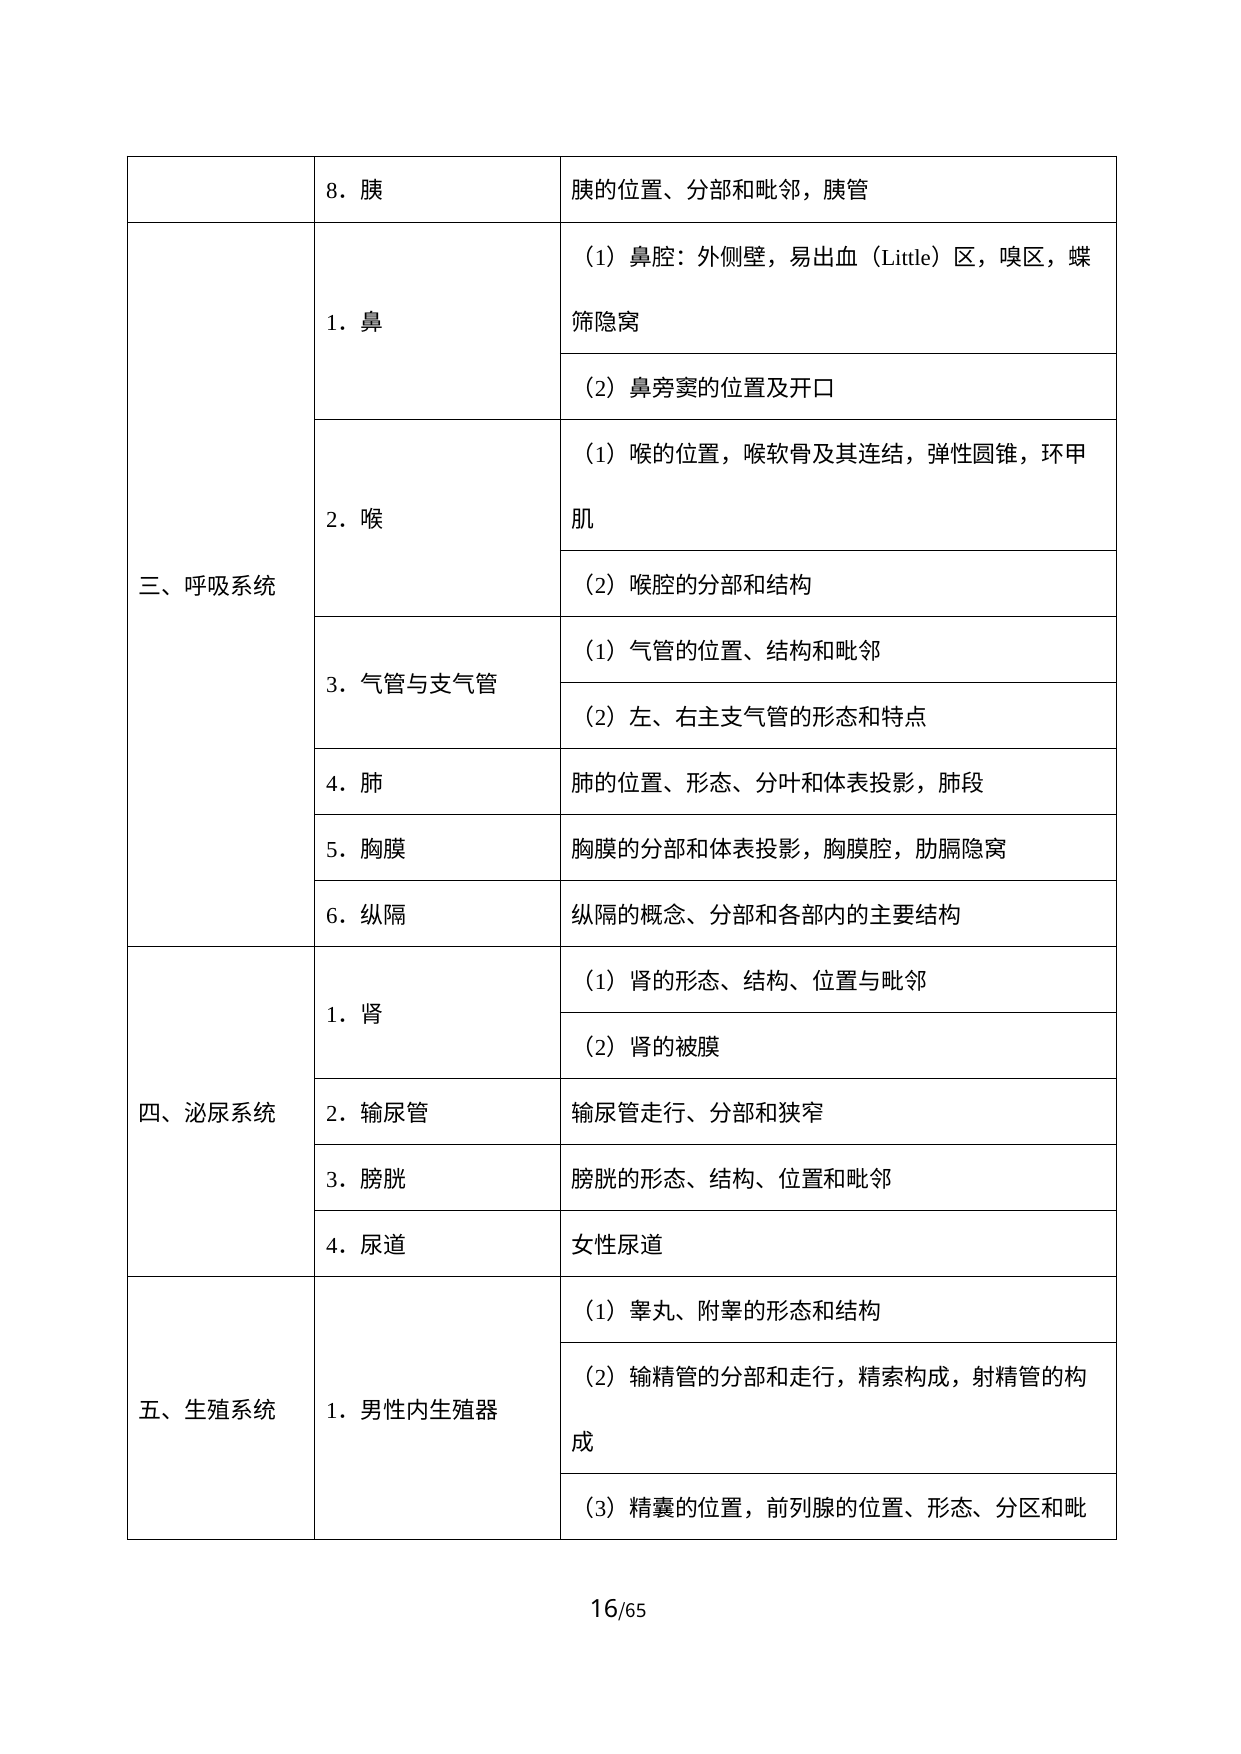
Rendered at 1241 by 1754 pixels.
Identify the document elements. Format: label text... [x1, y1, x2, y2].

table_cell 2．输尿管 [315, 1079, 560, 1144]
table_cell 4．肺 [315, 749, 560, 814]
table_cell 1．鼻 [315, 223, 560, 419]
table_cell 6．纵隔 [315, 881, 560, 946]
table_cell 纵隔的概念、分部和各部内的主要结构 [561, 881, 1116, 946]
table_cell 1．男性内生殖器 [315, 1277, 560, 1539]
table_cell 肺的位置、形态、分叶和体表投影，肺段 [561, 749, 1116, 814]
table_cell 胸膜的分部和体表投影，胸膜腔，肋膈隐窝 [561, 815, 1116, 880]
table_cell （1）气管的位置、结构和毗邻 [561, 617, 1116, 682]
table_cell 8．胰 [315, 157, 560, 222]
table_cell 输尿管走行、分部和狭窄 [561, 1079, 1116, 1144]
table_cell 4．尿道 [315, 1211, 560, 1276]
table_cell 四、泌尿系统 [128, 947, 314, 1276]
table_cell 3．膀胱 [315, 1145, 560, 1210]
table_cell 胰的位置、分部和毗邻，胰管 [561, 157, 1116, 222]
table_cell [561, 1474, 1116, 1539]
table_cell （2）鼻旁窦的位置及开口 [561, 354, 1116, 419]
table_cell 女性尿道 [561, 1211, 1116, 1276]
table_cell 1．肾 [315, 947, 560, 1078]
table_cell （1）鼻腔：外侧壁，易出血（Little）区，嗅区，蝶筛隐窝 [561, 223, 1116, 353]
table_cell （1）睾丸、附睾的形态和结构 [561, 1277, 1116, 1342]
table_cell （2）肾的被膜 [561, 1013, 1116, 1078]
table_cell （1）喉的位置，喉软骨及其连结，弹性圆锥，环甲肌 [561, 420, 1116, 550]
table_cell 5．胸膜 [315, 815, 560, 880]
table_cell （2）喉腔的分部和结构 [561, 551, 1116, 616]
table_cell （2）左、右主支气管的形态和特点 [561, 683, 1116, 748]
table_cell 五、生殖系统 [128, 1277, 314, 1539]
table_cell 3．气管与支气管 [315, 617, 560, 748]
table_cell （1）肾的形态、结构、位置与毗邻 [561, 947, 1116, 1012]
table_cell 2．喉 [315, 420, 560, 616]
table_cell （2）输精管的分部和走行，精索构成，射精管的构成 [561, 1343, 1116, 1473]
table_cell 三、呼吸系统 [128, 223, 314, 946]
table_cell 膀胱的形态、结构、位置和毗邻 [561, 1145, 1116, 1210]
